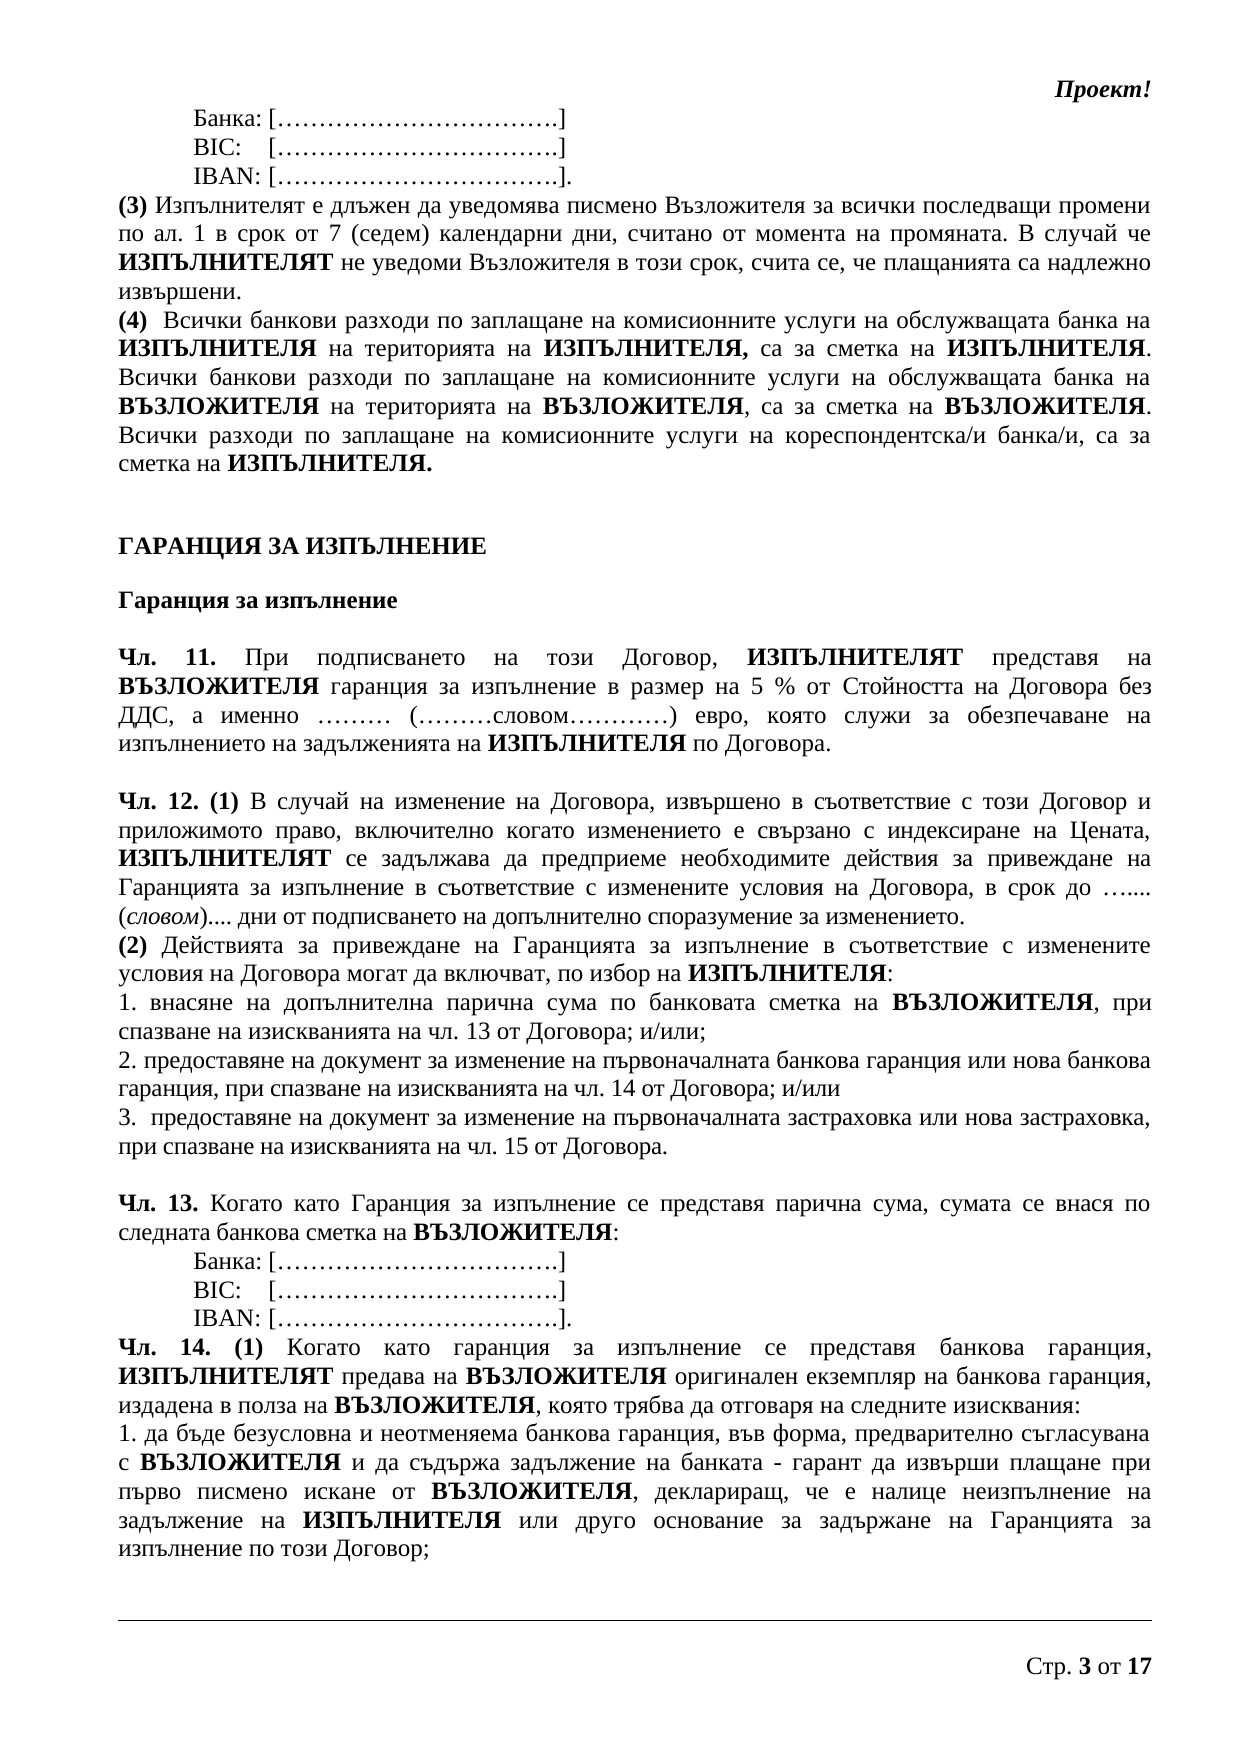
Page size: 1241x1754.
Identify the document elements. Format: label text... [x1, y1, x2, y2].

text 3. предоставяне на документ за изменение на първоначалната застраховка или нова застраховка, при спазване на изискванията на чл. 15 от Договора. [118, 1102, 1152, 1160]
text Банка: […………………………….] [118, 1246, 1152, 1275]
text (2) Действията за привеждане на Гаранцията за изпълнение в съответствие с изменените условия на Договора могат да включват, по избор на ИЗПЪЛНИТЕЛЯ: [118, 930, 1152, 987]
text Чл. 13. Когато като Гаранция за изпълнение се представя парична сума, сумата се внася по следната банкова сметка на ВЪЗЛОЖИТЕЛЯ: [118, 1188, 1152, 1246]
text Чл. 14. (1) Когато като гаранция за изпълнение се представя банкова гаранция, ИЗПЪЛНИТЕЛЯТ предава на ВЪЗЛОЖИТЕЛЯ оригинален екземпляр на банкова гаранция, издадена в полза на ВЪЗЛОЖИТЕЛЯ, която трябва да отговаря на следните изисквания: [118, 1332, 1152, 1418]
text Банка: […………………………….] [118, 103, 1152, 132]
text 2. предоставяне на документ за изменение на първоначалната банкова гаранция или нова банкова гаранция, при спазване на изискванията на чл. 14 от Договора; и/или [118, 1045, 1152, 1102]
text (3) Изпълнителят е длъжен да уведомява писмено Възложителя за всички последващи промени по ал. 1 в срок от 7 (седем) календарни дни, считано от момента на промяната. В случай че ИЗПЪЛНИТЕЛЯТ не уведоми Възложителя в този срок, счита се, че плащанията са надлежно извършени. [118, 190, 1152, 305]
text (4) Всички банкови разходи по заплащане на комисионните услуги на обслужващата банка на ИЗПЪЛНИТЕЛЯ на територията на ИЗПЪЛНИТЕЛЯ, са за сметка на ИЗПЪЛНИТЕЛЯ. Всички банкови разходи по заплащане на комисионните услуги на обслужващата банка на ВЪЗЛОЖИТЕЛЯ на територията на ВЪЗЛОЖИТЕЛЯ, са за сметка на ВЪЗЛОЖИТЕЛЯ. Всички разходи по заплащане на комисионните услуги на кореспондентска/и банка/и, са за сметка на ИЗПЪЛНИТЕЛЯ. [118, 305, 1152, 477]
text ГАРАНЦИЯ ЗА ИЗПЪЛНЕНИЕ [118, 531, 1152, 560]
text 1. да бъде безусловна и неотменяема банкова гаранция, във форма, предварително съгласувана с ВЪЗЛОЖИТЕЛЯ и да съдържа задължение на банката - гарант да извърши плащане при първо писмено искане от ВЪЗЛОЖИТЕЛЯ, деклариращ, че е налице неизпълнение на задължение на ИЗПЪЛНИТЕЛЯ или друго основание за задържане на Гаранцията за изпълнение по този Договор; [118, 1418, 1152, 1562]
text BIC: […………………………….] [118, 132, 1152, 161]
text Чл. 11. При подписването на този Договор, ИЗПЪЛНИТЕЛЯТ представя на ВЪЗЛОЖИТЕЛЯ гаранция за изпълнение в размер на 5 % от Стойността на Договора без ДДС, а именно ……… (………словом…………) евро, която служи за обезпечаване на изпълнението на задълженията на ИЗПЪЛНИТЕЛЯ по Договора. [118, 642, 1152, 757]
text Чл. 12. (1) В случай на изменение на Договора, извършено в съответствие с този Договор и приложимото право, включително когато изменението е свързано с индексиране на Цената, ИЗПЪЛНИТЕЛЯТ се задължава да предприеме необходимите действия за привеждане на Гаранцията за изпълнение в съответствие с изменените условия на Договора, в срок до ….... (словом).... дни от подписването на допълнително споразумение за изменението. [118, 786, 1152, 930]
text 1. внасяне на допълнителна парична сума по банковата сметка на ВЪЗЛОЖИТЕЛЯ, при спазване на изискванията на чл. 13 от Договора; и/или; [118, 987, 1152, 1045]
text IBAN: […………………………….]. [118, 161, 1152, 190]
text IBAN: […………………………….]. [118, 1303, 1152, 1332]
text BIC: […………………………….] [118, 1275, 1152, 1303]
text Гаранция за изпълнение [118, 585, 1152, 613]
